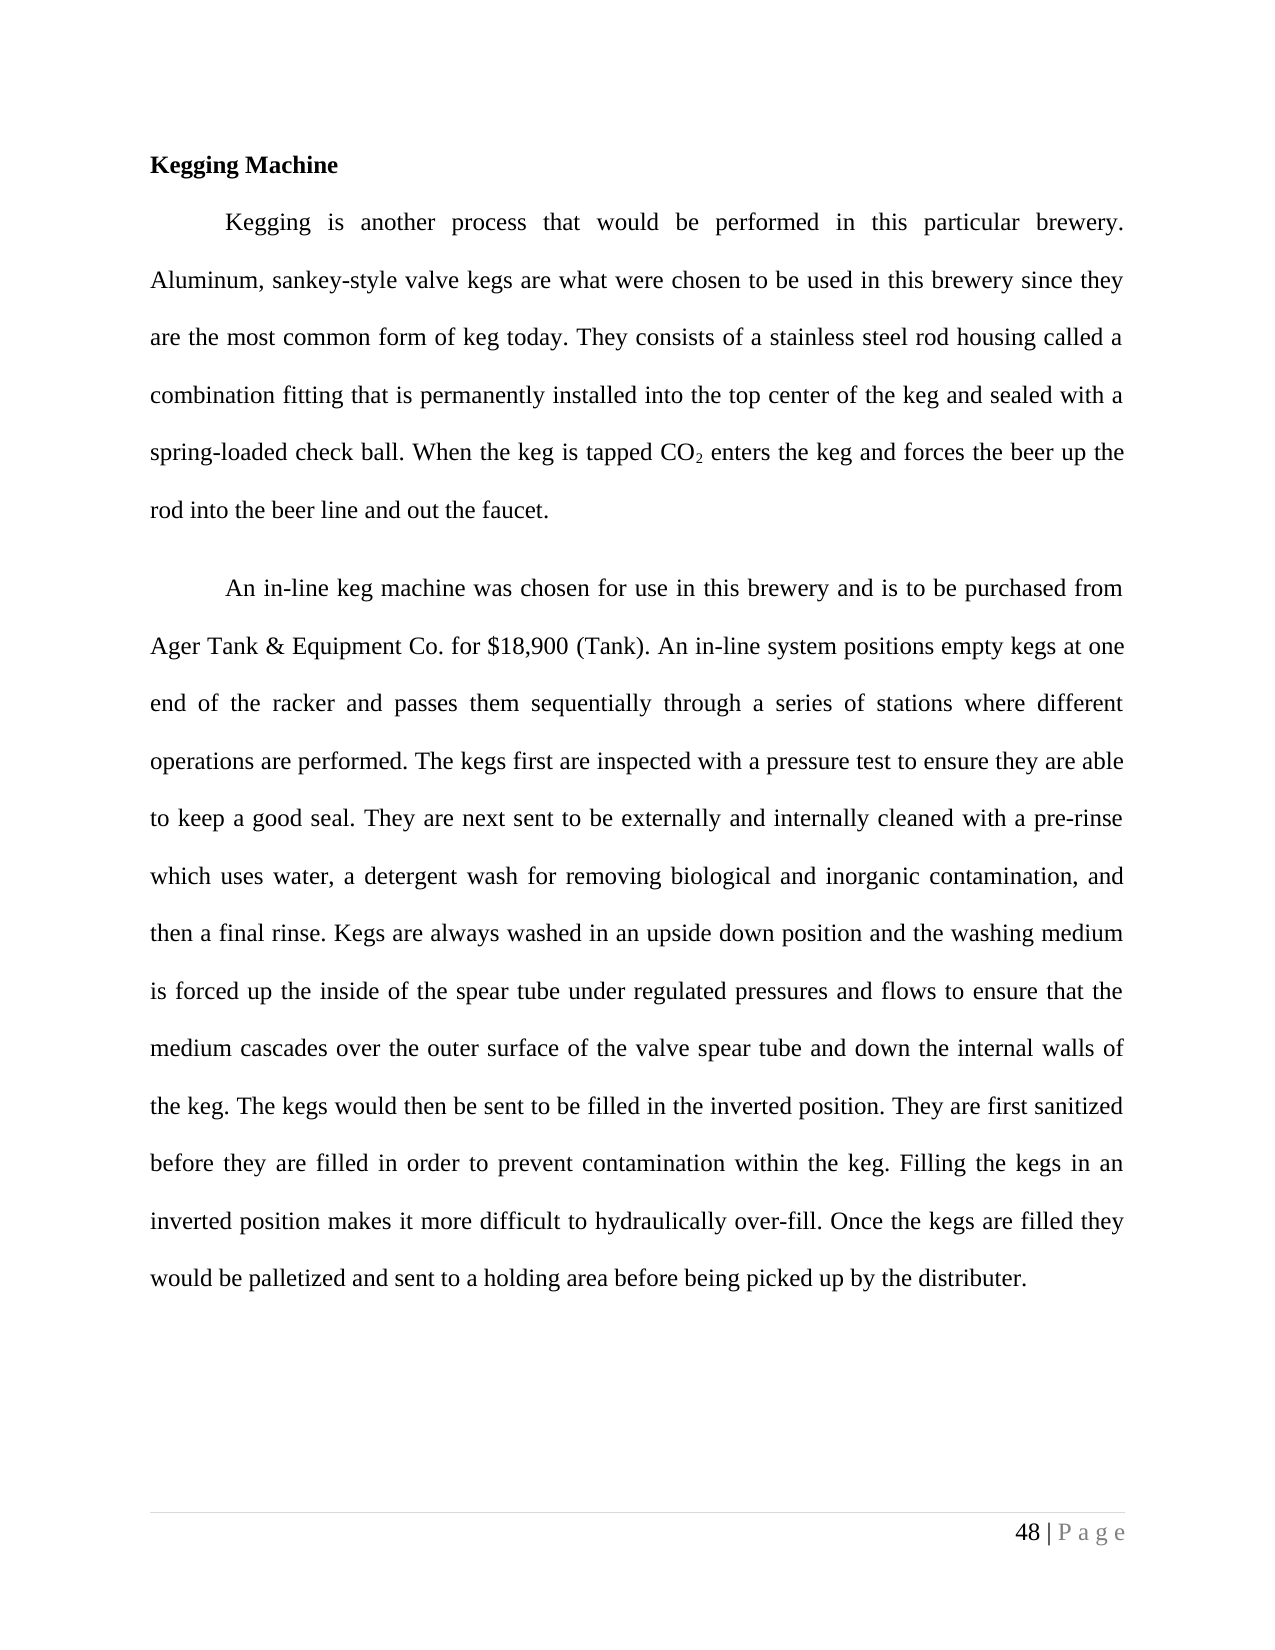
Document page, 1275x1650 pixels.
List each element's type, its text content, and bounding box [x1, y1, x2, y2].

subtitle Kegging Machine [150, 150, 1125, 179]
text Kegging is another process that would be performed in this particular brewery. Aluminum, sankey-style valve kegs are what were chosen to be used in this brewery since they are the most common form of keg today. They consists of a stainless steel rod housing called a combination fitting that is permanently installed into the top center of the keg and sealed with a spring-loaded check ball. When the keg is tapped CO2 enters the keg and forces the beer up the rod into the beer line and out the faucet. [150, 207, 1125, 524]
text An in-line keg machine was chosen for use in this brewery and is to be purchased from Ager Tank & Equipment Co. for $18,900 . An in-line system positions empty kegs at one end of the racker and passes them sequentially through a series of stations where different operations are performed. The kegs first are inspected with a pressure test to ensure they are able to keep a good seal. They are next sent to be externally and internally cleaned with a pre-rinse which uses water, a detergent wash for removing biological and inorganic contamination, and then a final rinse. Kegs are always washed in an upside down position and the washing medium is forced up the inside of the spear tube under regulated pressures and flows to ensure that the medium cascades over the outer surface of the valve spear tube and down the internal walls of the keg. The kegs would then be sent to be filled in the inverted position. They are first sanitized before they are filled in order to prevent contamination within the keg. Filling the kegs in an inverted position makes it more difficult to hydraulically over-fill. Once the kegs are filled they would be palletized and sent to a holding area before being picked up by the distributer. [150, 573, 1125, 1292]
